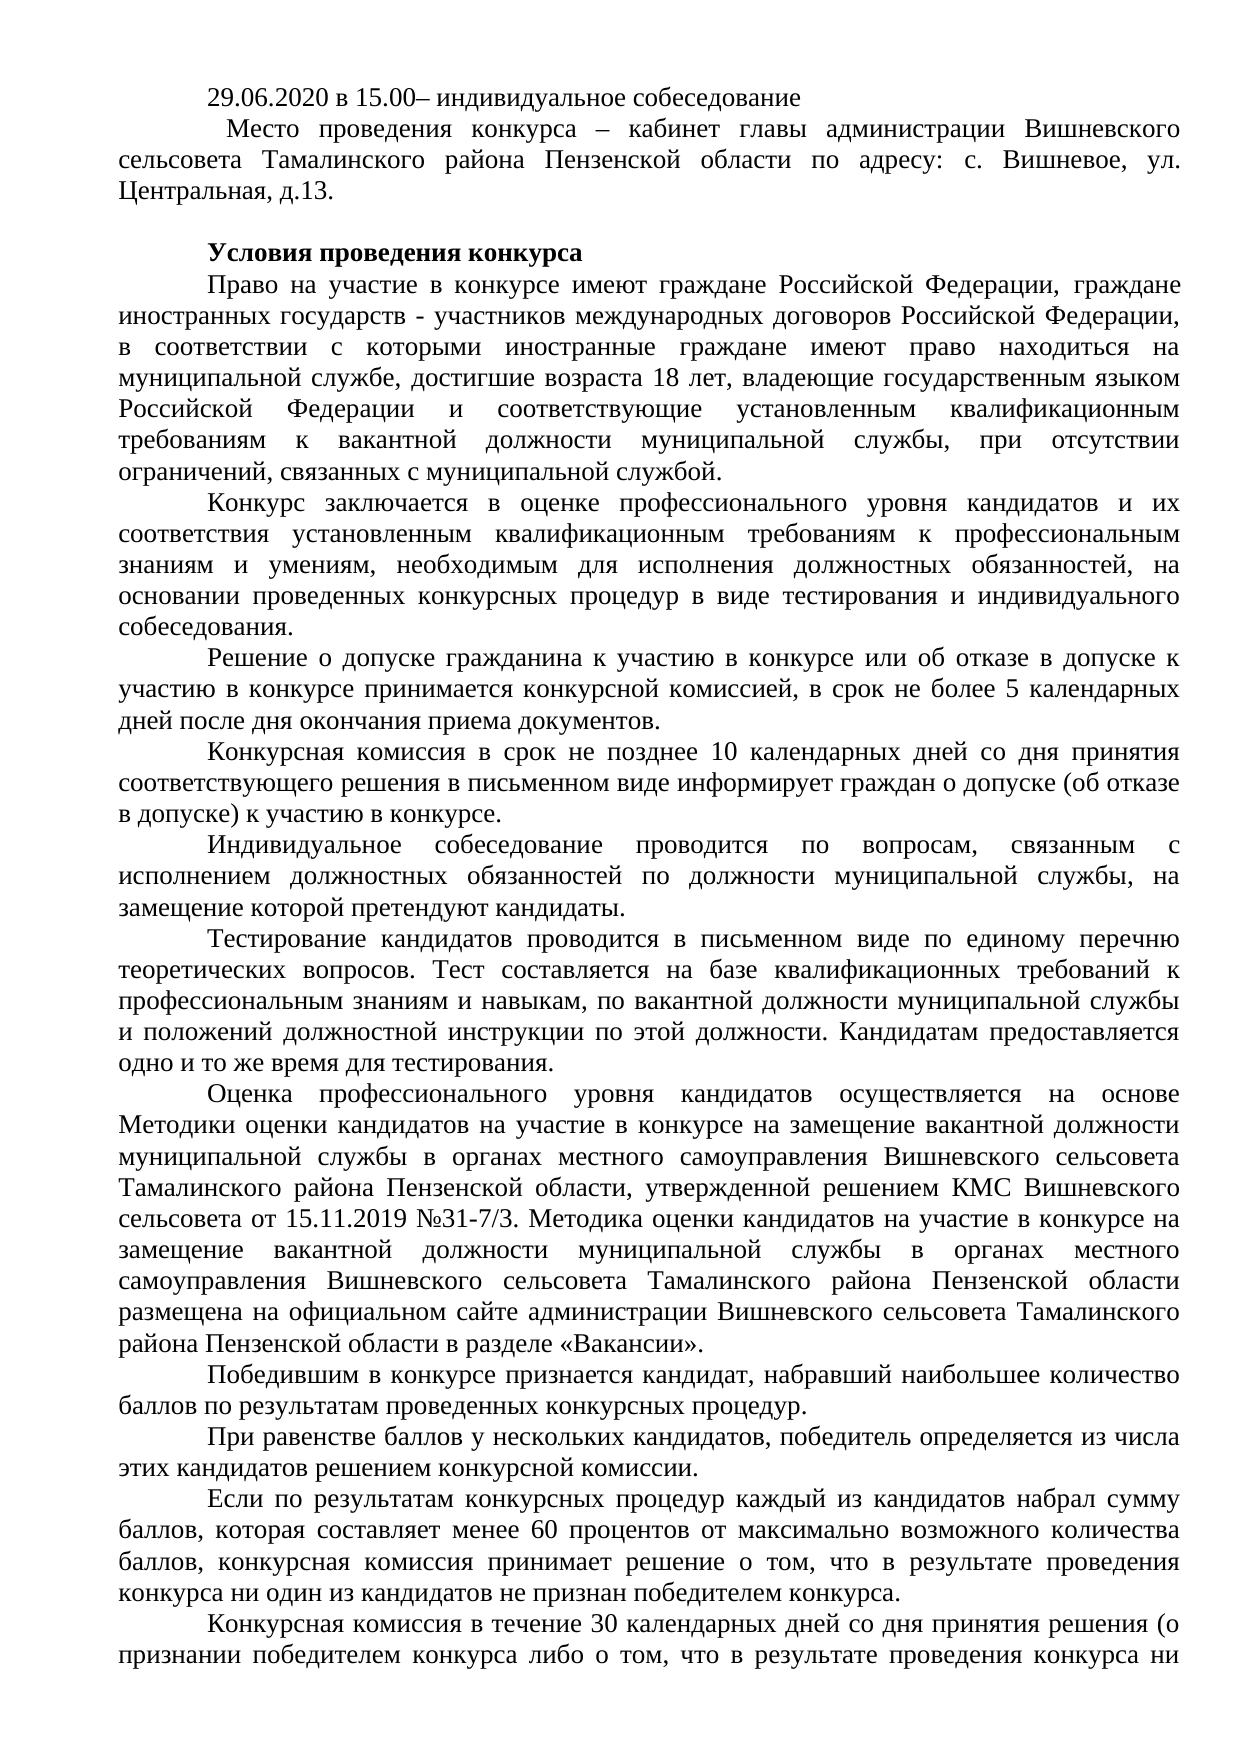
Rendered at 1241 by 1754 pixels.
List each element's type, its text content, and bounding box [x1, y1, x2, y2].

text Победившим в конкурсе признается кандидат, набравший наибольшее количество баллов по результатам проведенных конкурсных процедур. [118, 1358, 1181, 1420]
text Конкурсная комиссия в срок не позднее 10 календарных дней со дня принятия соответствующего решения в письменном виде информирует граждан о допуске (об отказе в допуске) к участию в конкурсе. [118, 735, 1181, 828]
text Конкурс заключается в оценке профессионального уровня кандидатов и их соответствия установленным квалификационным требованиям к профессиональным знаниям и умениям, необходимым для исполнения должностных обязанностей, на основании проведенных конкурсных процедур в виде тестирования и индивидуального собеседования. [118, 486, 1181, 641]
text Если по результатам конкурсных процедур каждый из кандидатов набрал сумму баллов, которая составляет менее 60 процентов от максимально возможного количества баллов, конкурсная комиссия принимает решение о том, что в результате проведения конкурса ни один из кандидатов не признан победителем конкурса. [118, 1482, 1181, 1607]
text Право на участие в конкурсе имеют граждане Российской Федерации, граждане иностранных государств - участников международных договоров Российской Федерации, в соответствии с которыми иностранные граждане имеют право находиться на муниципальной службе, достигшие возраста 18 лет, владеющие государственным языком Российской Федерации и соответствующие установленным квалификационным требованиям к вакантной должности муниципальной службы, при отсутствии ограничений, связанных с муниципальной службой. [118, 268, 1181, 486]
text Тестирование кандидатов проводится в письменном виде по единому перечню теоретических вопросов. Тест составляется на базе квалификационных требований к профессиональным знаниям и навыкам, по вакантной должности муниципальной службы и положений должностной инструкции по этой должности. Кандидатам предоставляется одно и то же время для тестирования. [118, 922, 1181, 1077]
text Место проведения конкурса – кабинет главы администрации Вишневского сельсовета Тамалинского района Пензенской области по адресу: с. Вишневое, ул. Центральная, д.13. [118, 112, 1181, 205]
text Оценка профессионального уровня кандидатов осуществляется на основе Методики оценки кандидатов на участие в конкурсе на замещение вакантной должности муниципальной службы в органах местного самоуправления Вишневского сельсовета Тамалинского района Пензенской области, утвержденной решением КМС Вишневского сельсовета от 15.11.2019 №31-7/3. Методика оценки кандидатов на участие в конкурсе на замещение вакантной должности муниципальной службы в органах местного самоуправления Вишневского сельсовета Тамалинского района Пензенской области размещена на официальном сайте администрации Вишневского сельсовета Тамалинского района Пензенской области в разделе «Вакансии». [118, 1077, 1181, 1358]
text 29.06.2020 в 15.00– индивидуальное собеседование [118, 81, 1181, 112]
text Условия проведения конкурса [118, 237, 1181, 268]
text Решение о допуске гражданина к участию в конкурсе или об отказе в допуске к участию в конкурсе принимается конкурсной комиссией, в срок не более 5 календарных дней после дня окончания приема документов. [118, 641, 1181, 735]
text При равенстве баллов у нескольких кандидатов, победитель определяется из числа этих кандидатов решением конкурсной комиссии. [118, 1420, 1181, 1482]
text Индивидуальное собеседование проводится по вопросам, связанным с исполнением должностных обязанностей по должности муниципальной службы, на замещение которой претендуют кандидаты. [118, 828, 1181, 922]
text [118, 1607, 1181, 1669]
